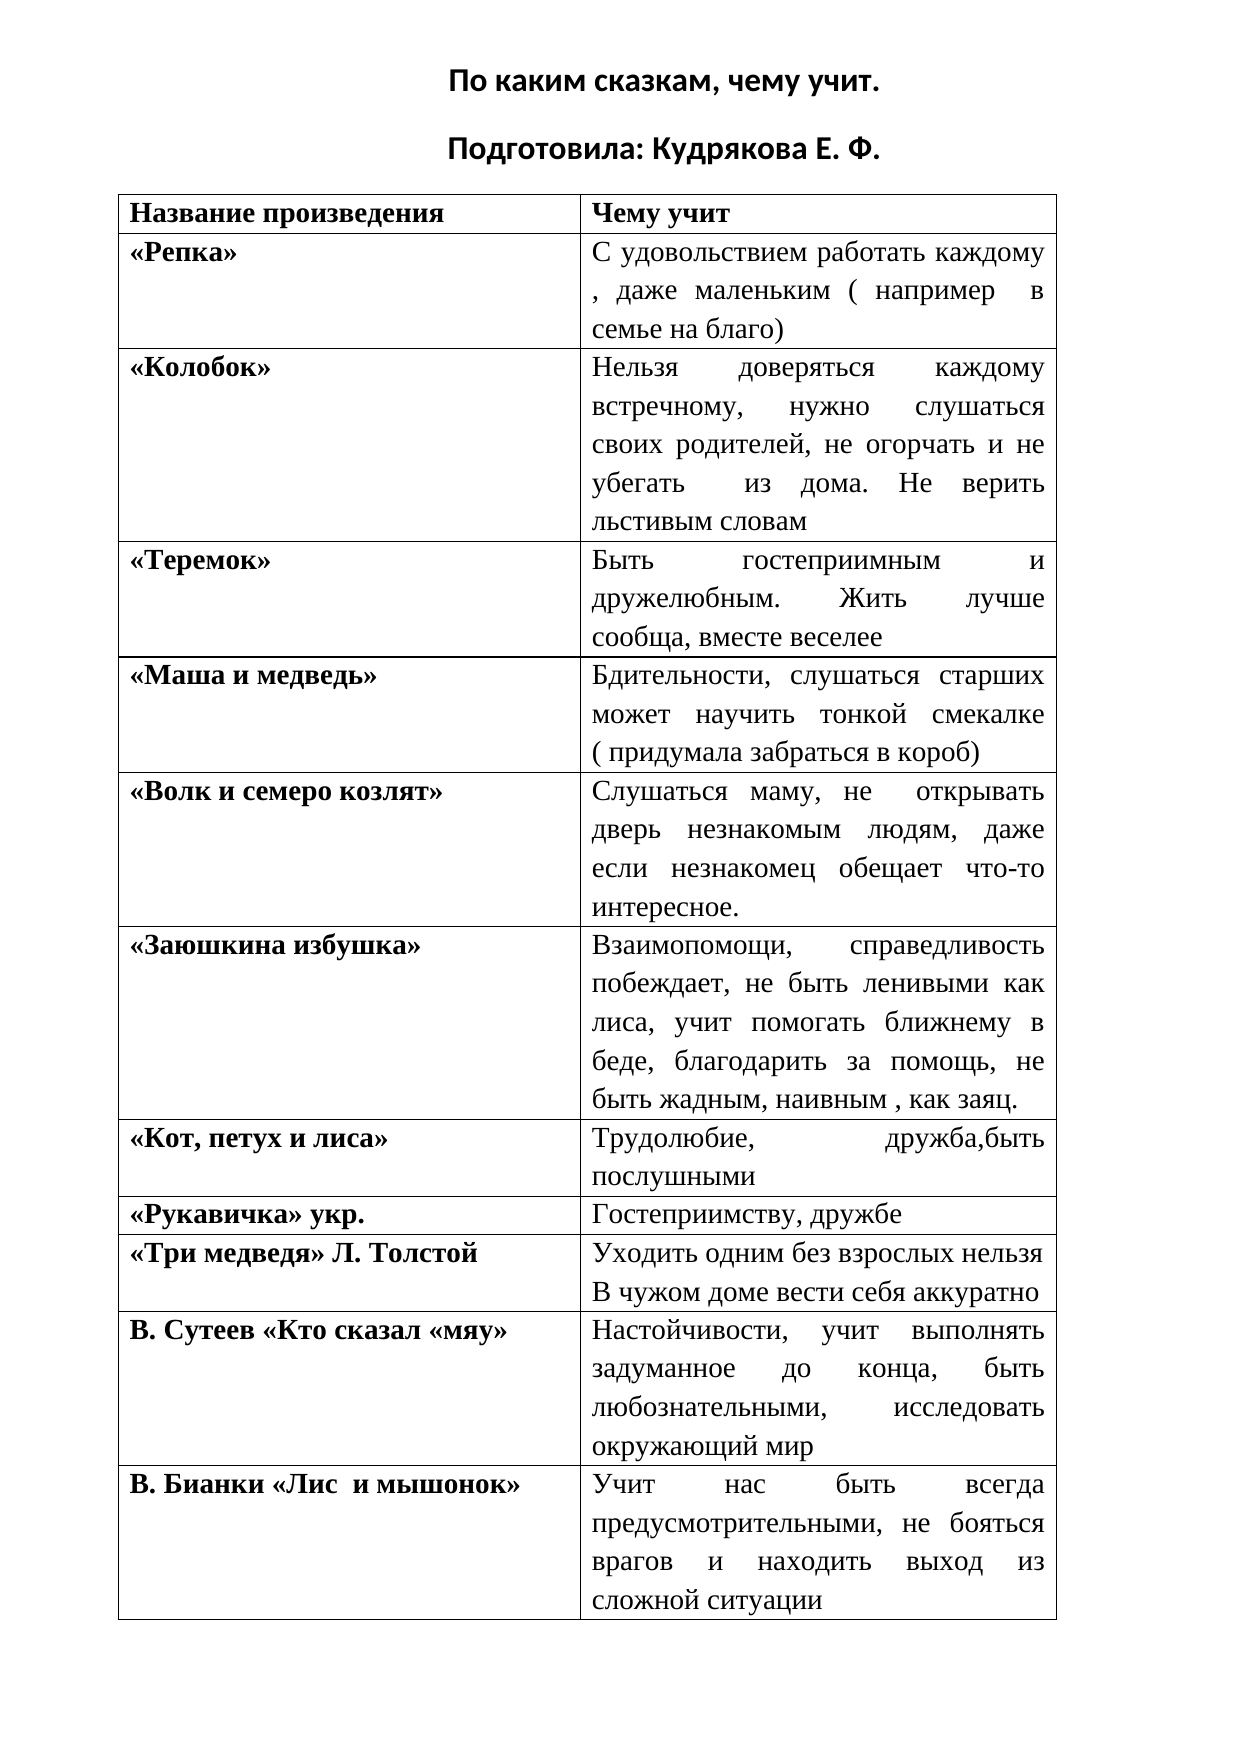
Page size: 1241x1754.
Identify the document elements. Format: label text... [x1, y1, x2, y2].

text Подготовила: Кудрякова Е. Ф. [177, 127, 1152, 167]
table_cell В. Сутеев «Кто сказал «мяу» [119, 1312, 580, 1465]
table_cell С удовольствием работать каждому , даже маленьким ( например в семье на благо) [581, 234, 1056, 348]
table_cell Настойчивости, учит выполнять задуманное до конца, быть любознательными, исследовать окружающий мир [581, 1312, 1056, 1465]
table_cell Трудолюбие, дружба,быть послушными [581, 1120, 1056, 1196]
table_cell Бдительности, слушаться старших может научить тонкой смекалке ( придумала забраться в короб) [581, 658, 1056, 772]
table_header Название произведения [119, 195, 580, 233]
table_cell Взаимопомощи, справедливость побеждает, не быть ленивыми как лиса, учит помогать ближнему в беде, благодарить за помощь, не быть жадным, наивным , как заяц. [581, 927, 1056, 1119]
table_cell Быть гостеприимным и дружелюбным. Жить лучше сообща, вместе веселее [581, 542, 1056, 656]
table_cell «Волк и семеро козлят» [119, 773, 580, 926]
table_cell В. Бианки «Лис и мышонок» [119, 1466, 580, 1619]
table_cell «Заюшкина избушка» [119, 927, 580, 1119]
table_cell «Колобок» [119, 349, 580, 541]
table_cell Слушаться маму, не открывать дверь незнакомым людям, даже если незнакомец обещает что-то интересное. [581, 773, 1056, 926]
table_cell Гостеприимству, дружбе [581, 1197, 1056, 1234]
text По каким сказкам, чему учит. [177, 59, 1152, 100]
table_cell «Кот, петух и лиса» [119, 1120, 580, 1196]
table_header Чему учит [581, 195, 1056, 233]
table_cell «Теремок» [119, 542, 580, 656]
table_cell «Рукавичка» укр. [119, 1197, 580, 1234]
table_cell Нельзя доверяться каждому встречному, нужно слушаться своих родителей, не огорчать и не убегать из дома. Не верить льстивым словам [581, 349, 1056, 541]
table_cell Учит нас быть всегда предусмотрительными, не бояться врагов и находить выход из сложной ситуации [581, 1466, 1056, 1619]
table_cell «Три медведя» Л. Толстой [119, 1235, 580, 1311]
table_cell «Репка» [119, 234, 580, 348]
table_cell «Маша и медведь» [119, 658, 580, 772]
table_cell Уходить одним без взрослых нельзя В чужом доме вести себя аккуратно [581, 1235, 1056, 1311]
